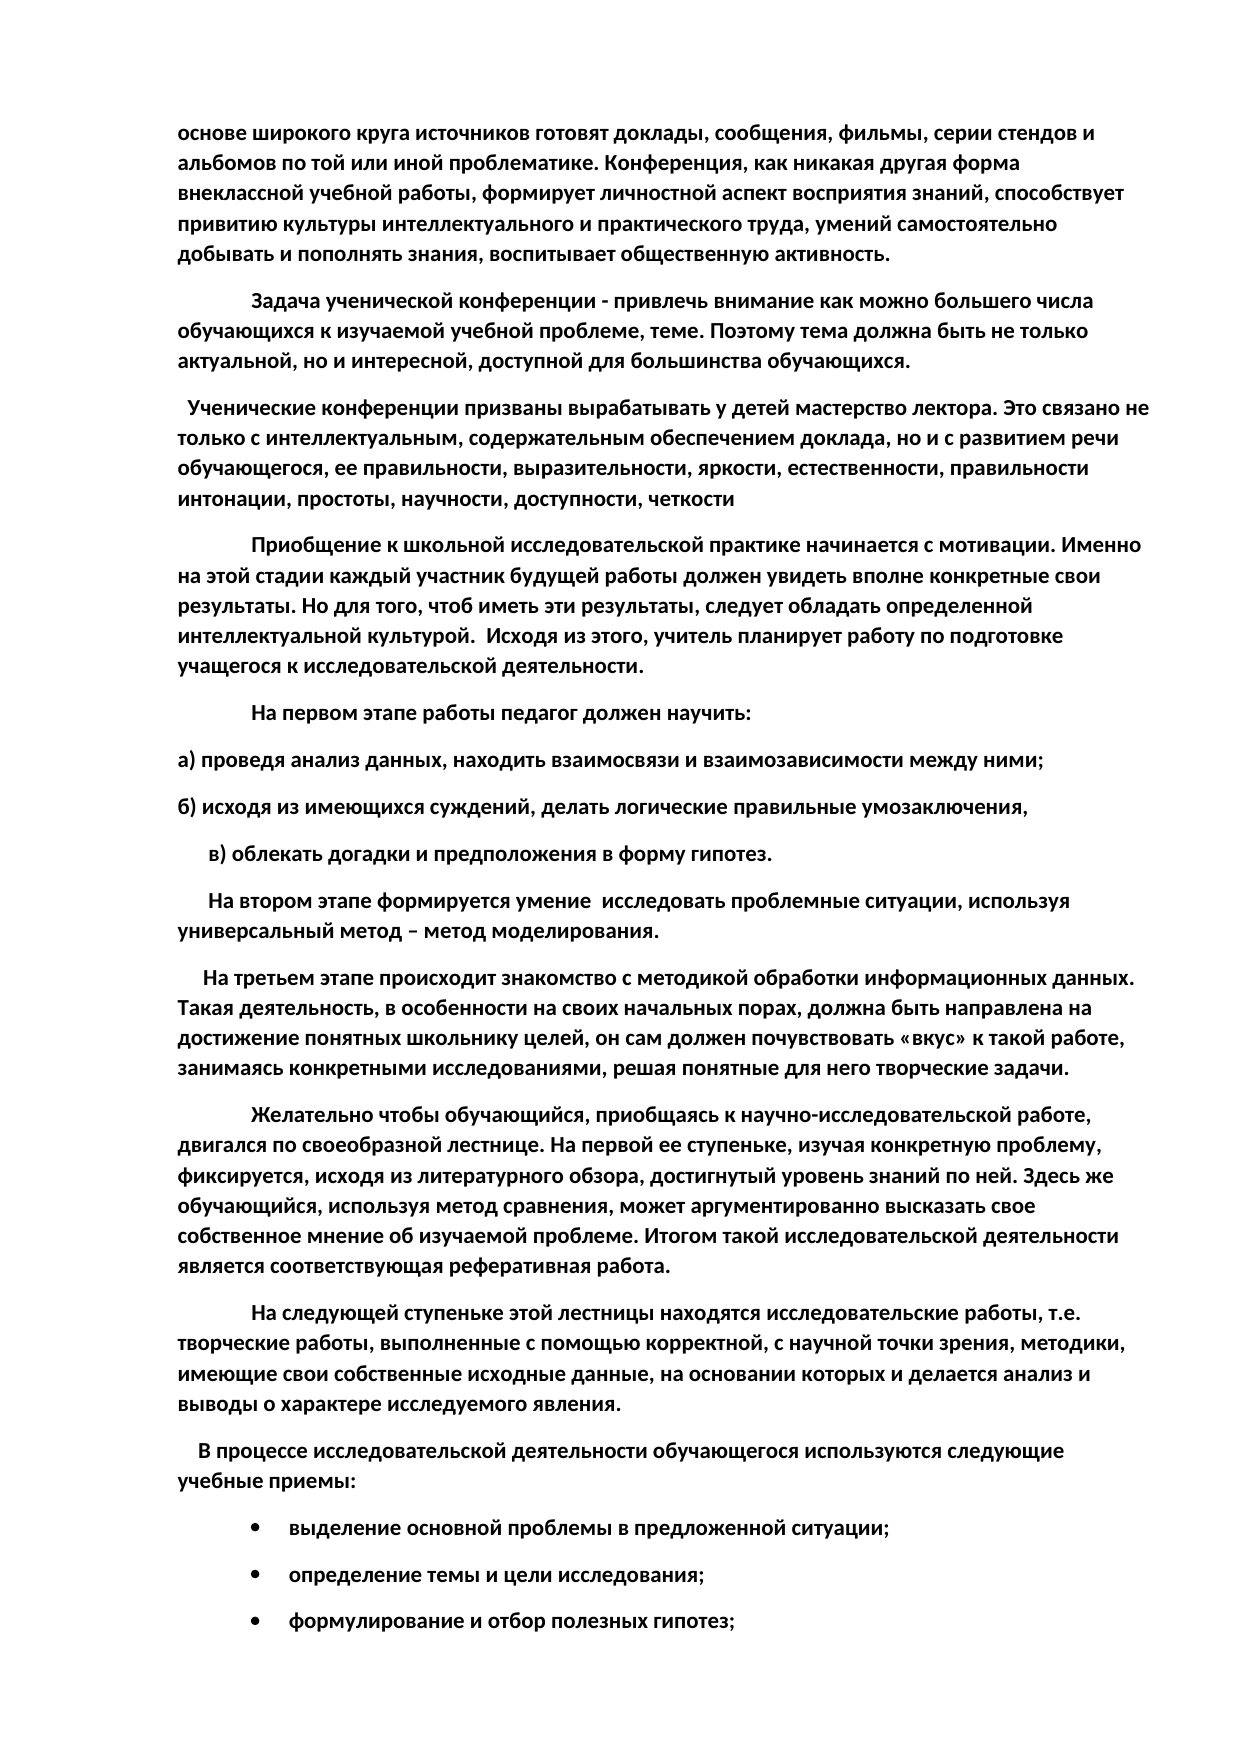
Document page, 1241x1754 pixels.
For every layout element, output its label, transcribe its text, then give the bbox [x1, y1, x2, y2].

text а) проведя анализ данных, находить взаимосвязи и взаимозависимости между ними; [177, 745, 1152, 773]
text На следующей ступеньке этой лестницы находятся исследовательские работы, т.е. творческие работы, выполненные с помощью корректной, с научной точки зрения, методики, имеющие свои собственные исходные данные, на основании которых и делается анализ и выводы о характере исследуемого явления. [177, 1298, 1152, 1417]
text Задача ученической конференции - привлечь внимание как можно большего числа обучающихся к изучаемой учебной проблеме, теме. Поэтому тема должна быть не только актуальной, но и интересной, доступной для большинства обучающихся. [177, 286, 1152, 374]
text На третьем этапе происходит знакомство с методикой обработки информационных данных. Такая деятельность, в особенности на своих начальных порах, должна быть направлена на достижение понятных школьнику целей, он сам должен почувствовать «вкус» к такой работе, занимаясь конкретными исследованиями, решая понятные для него творческие задачи. [177, 963, 1152, 1082]
list определение темы и цели исследования; [251, 1560, 1152, 1588]
text На первом этапе работы педагог должен научить: [177, 698, 1152, 726]
text в) облекать догадки и предположения в форму гипотез. [177, 839, 1152, 867]
list выделение основной проблемы в предложенной ситуации; [251, 1513, 1152, 1541]
text Ученические конференции призваны вырабатывать у детей мастерство лектора. Это связано не только с интеллектуальным, содержательным обеспечением доклада, но и с развитием речи обучающегося, ее правильности, выразительности, яркости, естественности, правильности интонации, простоты, научности, доступности, четкости [177, 393, 1152, 512]
text В процессе исследовательской деятельности обучающегося используются следующие учебные приемы: [177, 1436, 1152, 1494]
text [177, 118, 1152, 267]
text На втором этапе формируется умение исследовать проблемные ситуации, используя универсальный метод – метод моделирования. [177, 886, 1152, 944]
list формулирование и отбор полезных гипотез; [251, 1607, 1152, 1635]
text Желательно чтобы обучающийся, приобщаясь к научно-исследовательской работе, двигался по своеобразной лестнице. На первой ее ступеньке, изучая конкретную проблему, фиксируется, исходя из литературного обзора, достигнутый уровень знаний по ней. Здесь же обучающийся, используя метод сравнения, может аргументированно высказать свое собственное мнение об изучаемой проблеме. Итогом такой исследовательской деятельности является соответствующая реферативная работа. [177, 1100, 1152, 1279]
text Приобщение к школьной исследовательской практике начинается с мотивации. Именно на этой стадии каждый участник будущей работы должен увидеть вполне конкретные свои результаты. Но для того, чтоб иметь эти результаты, следует обладать определенной интеллектуальной культурой. Исходя из этого, учитель планирует работу по подготовке учащегося к исследовательской деятельности. [177, 531, 1152, 679]
text б) исходя из имеющихся суждений, делать логические правильные умозаключения, [177, 792, 1152, 820]
